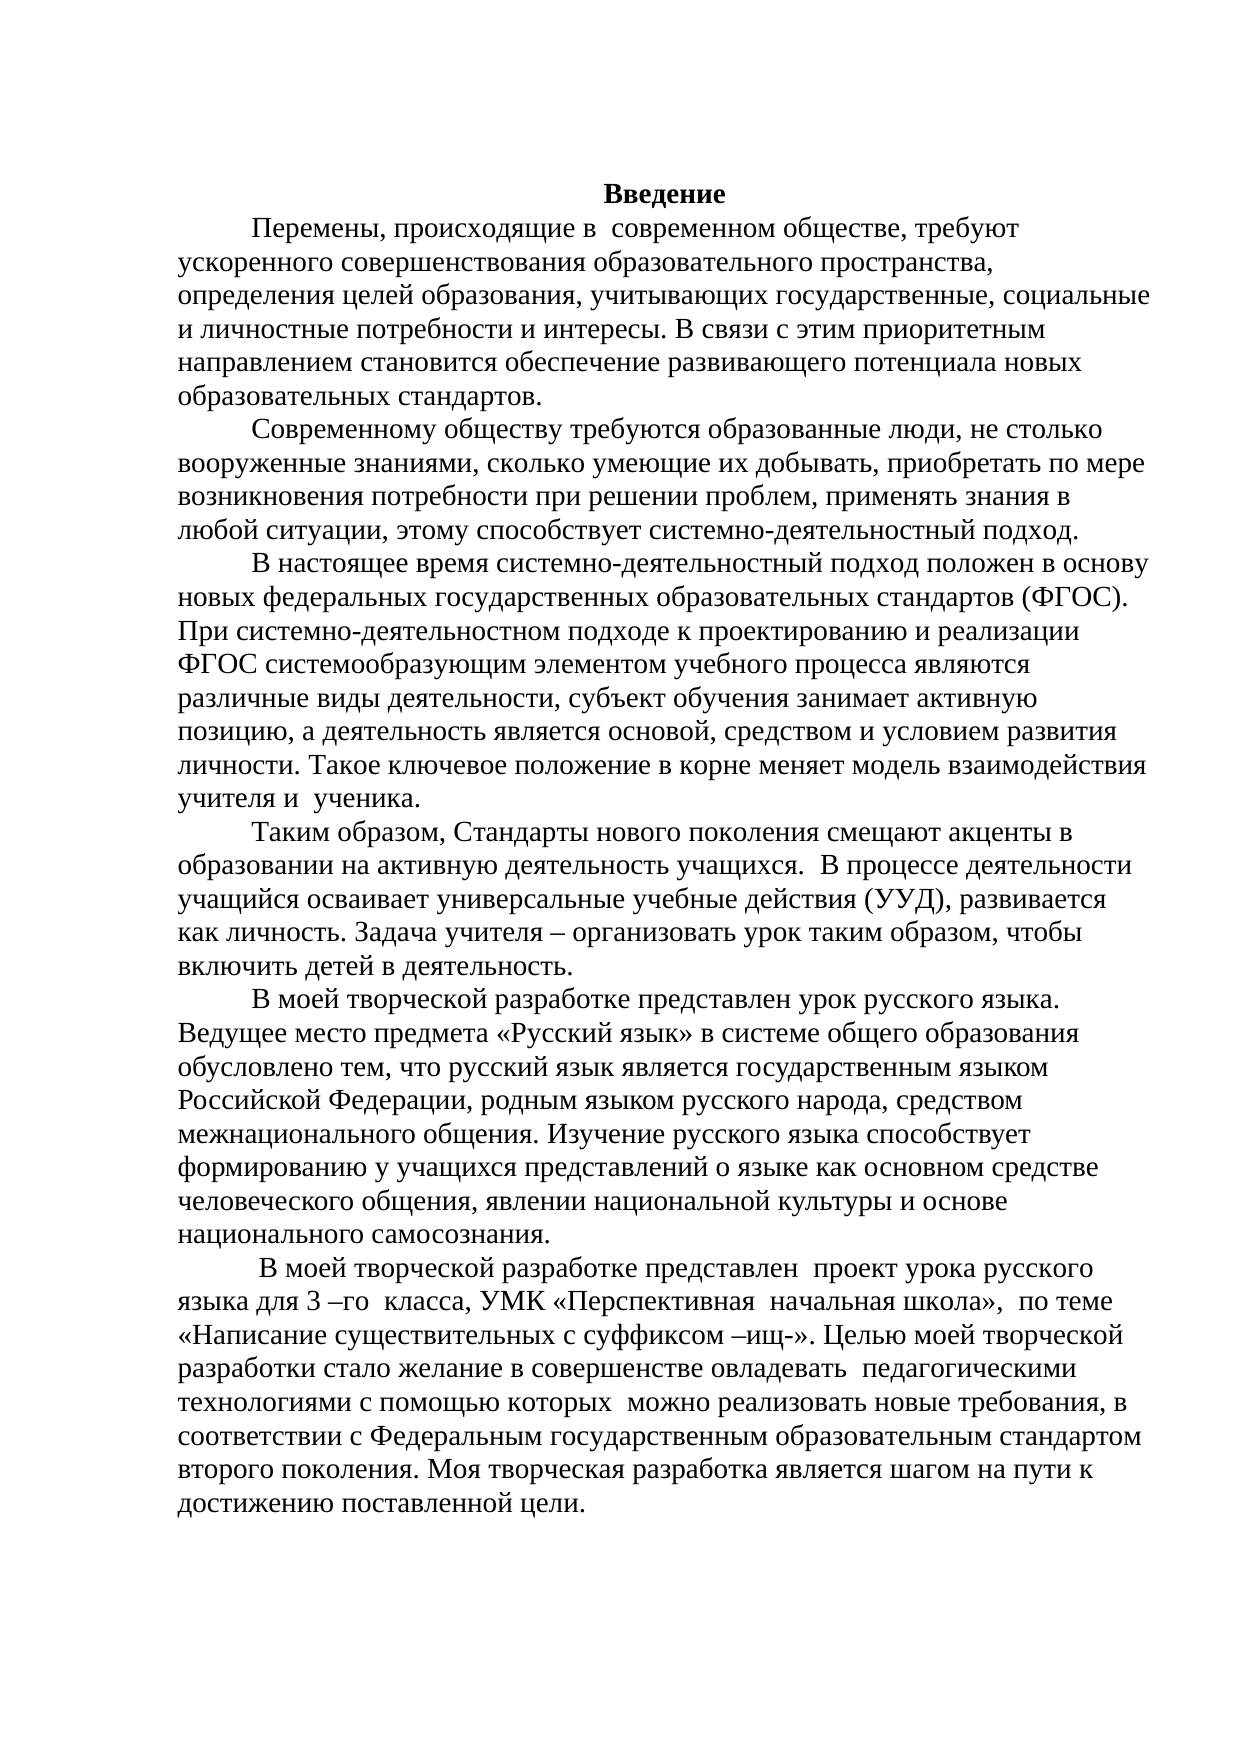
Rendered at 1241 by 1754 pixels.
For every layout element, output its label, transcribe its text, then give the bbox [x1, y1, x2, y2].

text Современному обществу требуются образованные люди, не столько вооруженные знаниями, сколько умеющие их добывать, приобретать по мере возникновения потребности при решении проблем, применять знания в любой ситуации, этому способствует системно-деятельностный подход. [177, 411, 1152, 546]
text Перемены, происходящие в современном обществе, требуют ускоренного совершенствования образовательного пространства, определения целей образования, учитывающих государственные, социальные и личностные потребности и интересы. В связи с этим приоритетным направлением становится обеспечение развивающего потенциала новых образовательных стандартов. [177, 210, 1152, 411]
text Таким образом, Стандарты нового поколения смещают акценты в образовании на активную деятельность учащихся. В процессе деятельности учащийся осваивает универсальные учебные действия (УУД), развивается как личность. Задача учителя – организовать урок таким образом, чтобы включить детей в деятельность. [177, 814, 1152, 982]
text В моей творческой разработке представлен проект урока русского языка для 3 –го класса, УМК «Перспективная начальная школа», по теме «Написание существительных с суффиксом –ищ-». Целью моей творческой разработки стало желание в совершенстве овладевать педагогическими технологиями с помощью которых можно реализовать новые требования, в соответствии с Федеральным государственным образовательным стандартом второго поколения. Моя творческая разработка является шагом на пути к достижению поставленной цели. [177, 1250, 1152, 1518]
text Введение [121, 177, 1152, 210]
text В моей творческой разработке представлен урок русского языка. Ведущее место предмета «Русский язык» в системе общего образования обусловлено тем, что русский язык является государственным языком Российской Федерации, родным языком русского народа, средством межнационального общения. Изучение русского языка способствует формированию у учащихся представлений о языке как основном средстве человеческого общения, явлении национальной культуры и основе национального самосознания. [177, 982, 1152, 1250]
text В настоящее время системно-деятельностный подход положен в основу новых федеральных государственных образовательных стандартов (ФГОС). При системно-деятельностном подходе к проектированию и реализации ФГОС системообразующим элементом учебного процесса являются различные виды деятельности, субъект обучения занимает активную позицию, а деятельность является основой, средством и условием развития личности. Такое ключевое положение в корне меняет модель взаимодействия учителя и ученика. [177, 546, 1152, 814]
